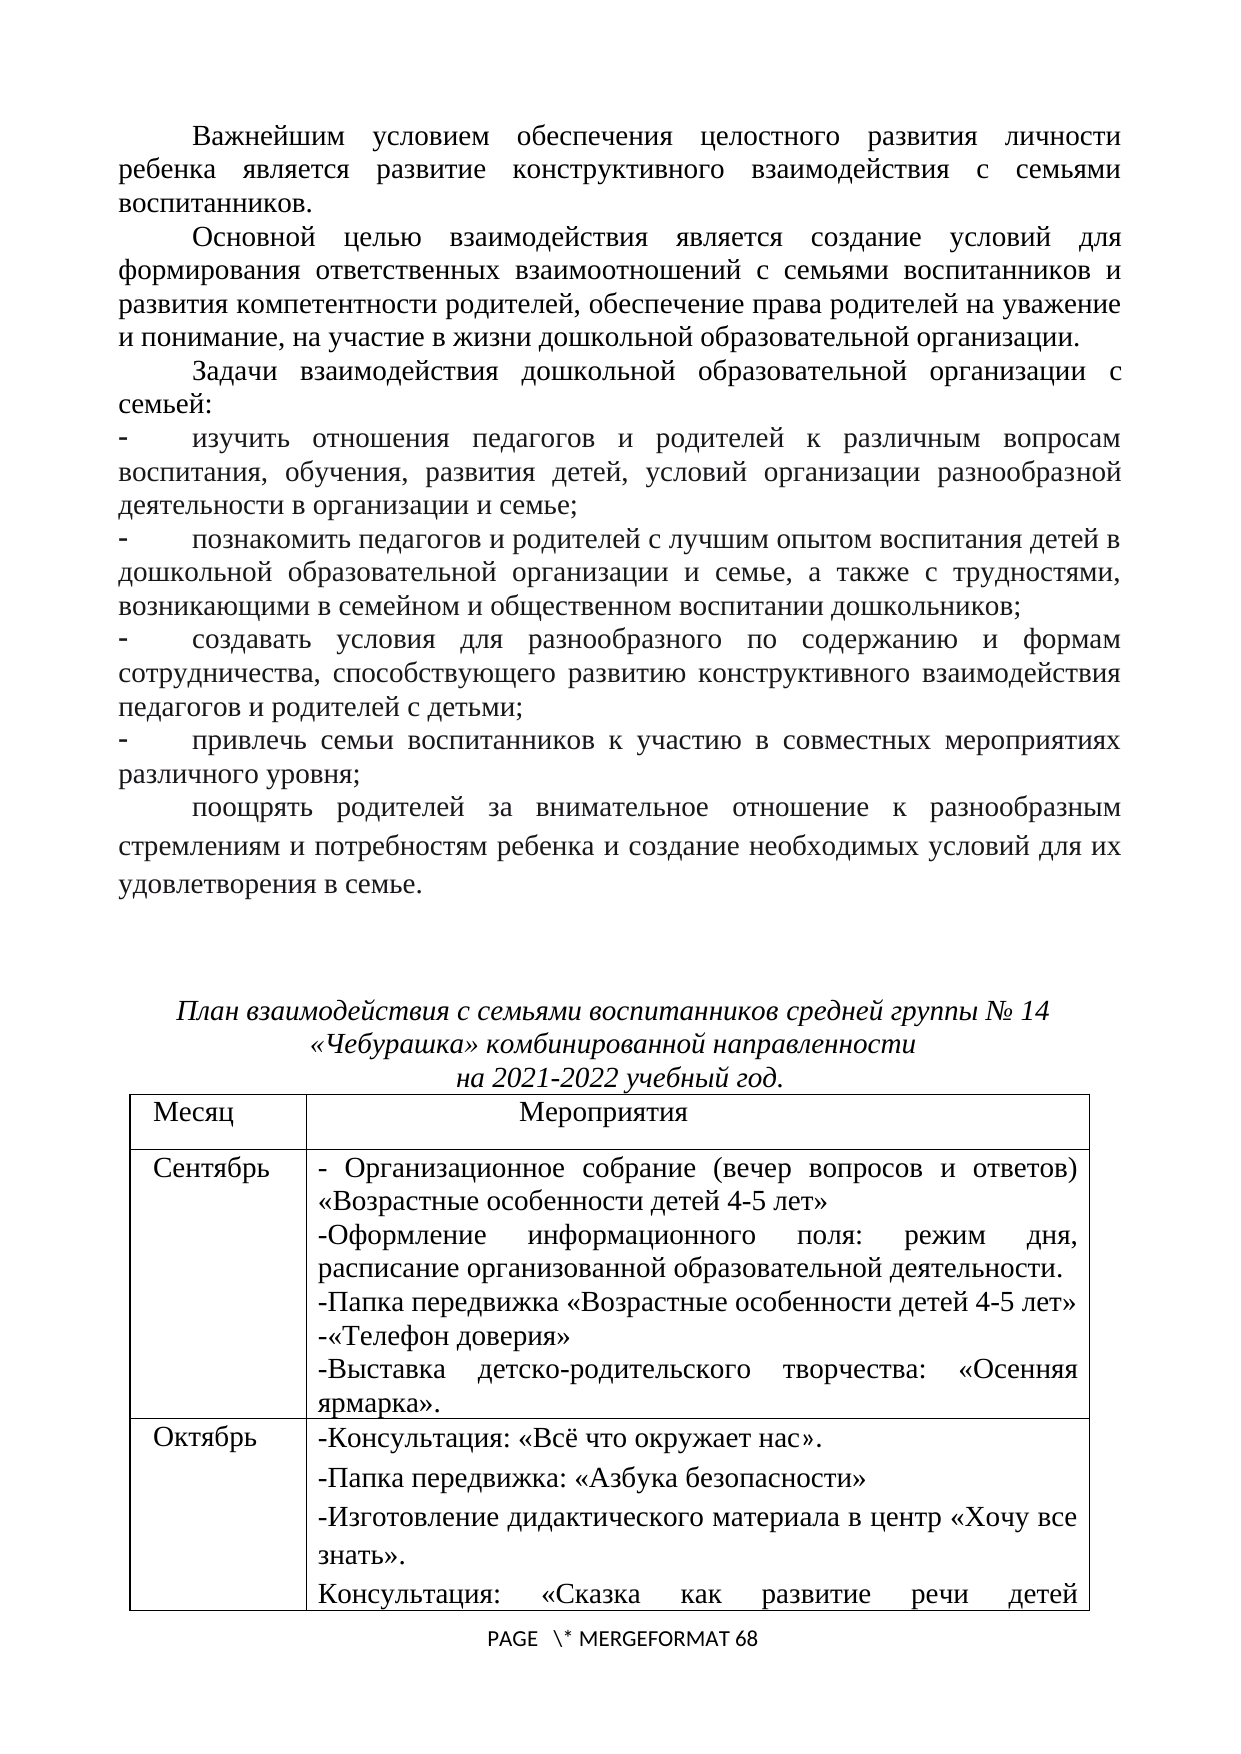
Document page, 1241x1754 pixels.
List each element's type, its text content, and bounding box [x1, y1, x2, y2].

text поощрять родителей за внимательное отношение к разнообразным стремлениям и потребностям ребенка и создание необходимых условий для их удовлетворения в семье. [118, 789, 1122, 900]
text Задачи взаимодействия дошкольной образовательной организации с семьей: [118, 353, 1122, 420]
table_cell - Организационное собрание (вечер вопросов и ответов) «Возрастные особенности детей 4-5 лет» -Оформление информационного поля: режим дня, расписание организованной образовательной деятельности. -Папка передвижка «Возрастные особенности детей 4-5 лет» -«Телефон доверия» -Выставка детско-родительского творчества: «Осенняя ярмарка». [307, 1150, 1089, 1418]
list изучить отношения педагогов и родителей к различным вопросам воспитания, обучения, развития детей, условий организации разнообразной деятельности в организации и семье; [118, 420, 1122, 521]
table_header Месяц [131, 1095, 306, 1149]
table_header Мероприятия [307, 1095, 1089, 1149]
list привлечь семьи воспитанников к участию в совместных мероприятиях различного уровня; [118, 722, 1122, 789]
text План взаимодействия с семьями воспитанников средней группы № 14 «Чебурашка» комбинированной направленности [118, 993, 786, 1060]
text на 2021-2022 учебный год. [130, 1060, 1110, 1093]
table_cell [307, 1419, 1089, 1609]
table_cell Сентябрь [131, 1150, 306, 1418]
list Основной целью взаимодействия является создание условий для формирования ответственных взаимоотношений с семьями воспитанников и развития компетентности родителей, обеспечение права родителей на уважение и понимание, на участие в жизни дошкольной образовательной организации. [118, 219, 1122, 353]
list познакомить педагогов и родителей с лучшим опытом воспитания детей в дошкольной образовательной организации и семье, а также с трудностями, возникающими в семейном и общественном воспитании дошкольников; [118, 521, 1122, 621]
table_cell Октябрь [131, 1419, 306, 1609]
text Важнейшим условием обеспечения целостного развития личности ребенка является развитие конструктивного взаимодействия с семьями воспитанников. [118, 118, 1122, 219]
list создавать условия для разнообразного по содержанию и формам сотрудничества, способствующего развитию конструктивного взаимодействия педагогов и родителей с детьми; [118, 621, 1122, 722]
text План взаимодействия с семьями воспитанников средней группы № 14 «Чебурашка» комбинированной направленности [916, 993, 1110, 1060]
